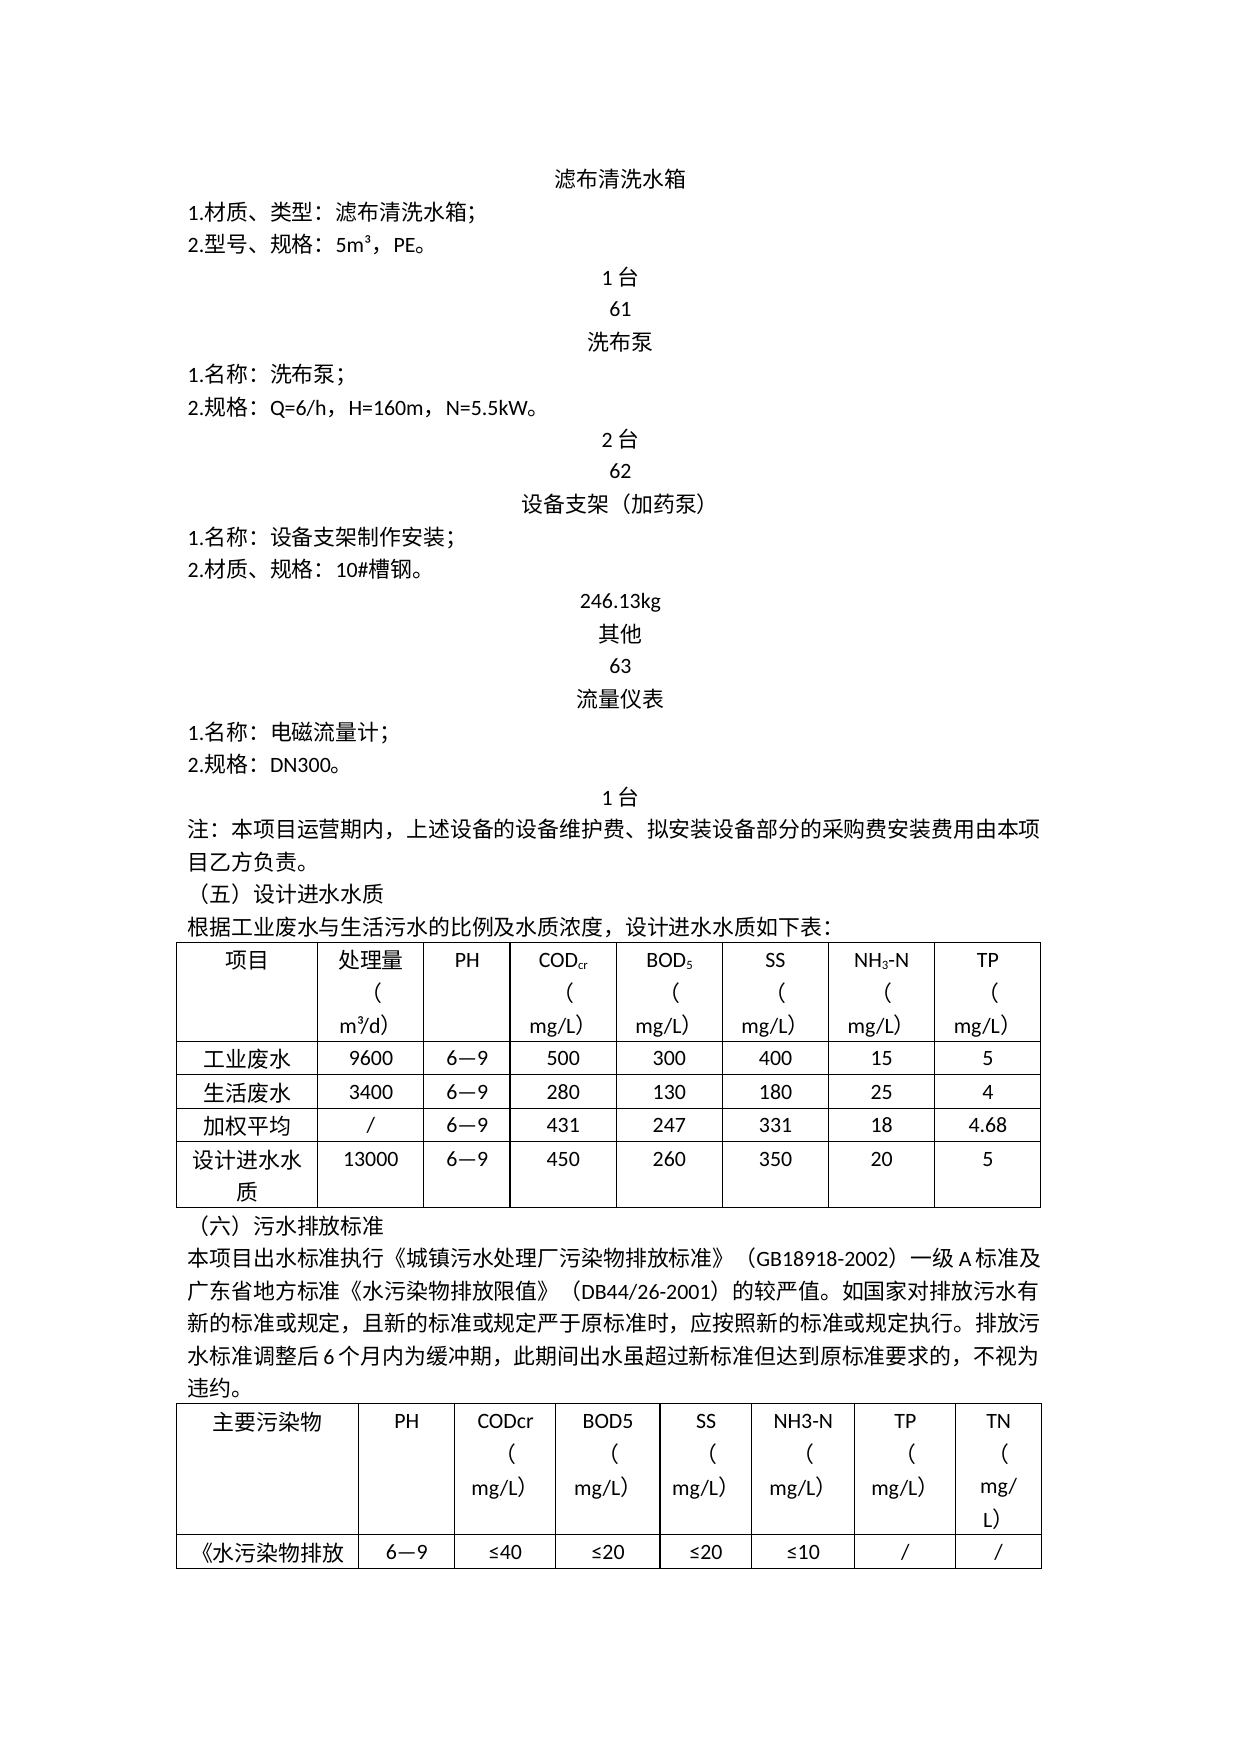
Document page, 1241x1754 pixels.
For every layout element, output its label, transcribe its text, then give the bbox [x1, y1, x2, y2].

table_cell / [855, 1535, 955, 1568]
table_cell 280 [511, 1075, 616, 1108]
table_cell 180 [723, 1075, 828, 1108]
table_cell 6—9 [359, 1535, 454, 1568]
table_header 主要污染物 [177, 1404, 358, 1534]
table_cell 500 [511, 1042, 616, 1074]
table_cell 130 [617, 1075, 722, 1108]
text 本项目出水标准执行《城镇污水处理厂污染物排放标准》（GB18918-2002）一级A标准及广东省地方标准《水污染物排放限值》（DB44/26-2001）的较严值。如国家对排放污水有新的标准或规定，且新的标准或规定严于原标准时，应按照新的标准或规定执行。排放污水标准调整后6个月内为缓冲期，此期间出水虽超过新标准但达到原标准要求的，不视为违约。 [187, 1241, 1053, 1403]
table_header BOD5 （mg/L） [556, 1404, 659, 1534]
table_header BOD5 （mg/L） [617, 943, 722, 1041]
table_cell 300 [617, 1042, 722, 1074]
table_cell 350 [723, 1142, 828, 1207]
table_cell ≤20 [556, 1535, 659, 1568]
table_header 项目 [177, 943, 317, 1041]
table_cell 3400 [318, 1075, 423, 1108]
table_header PH [424, 943, 509, 1041]
table_cell 431 [511, 1109, 616, 1141]
table_header 处理量 （m³/d） [318, 943, 423, 1041]
table_cell 6—9 [424, 1042, 509, 1074]
table_cell 6—9 [424, 1142, 509, 1207]
table_cell 260 [617, 1142, 722, 1207]
table_cell 5 [935, 1042, 1040, 1074]
table_cell ≤40 [455, 1535, 555, 1568]
text （六）污水排放标准 [187, 1208, 1053, 1241]
table_header PH [359, 1404, 454, 1534]
table_header SS （mg/L） [723, 943, 828, 1041]
text （五）设计进水水质 [187, 877, 1053, 909]
table_cell 《水污染物排放限值》一级标准 [177, 1535, 358, 1568]
table_cell 25 [829, 1075, 934, 1108]
table_header TP （mg/L） [935, 943, 1040, 1041]
table_cell 400 [723, 1042, 828, 1074]
table_header SS （mg/L） [661, 1404, 751, 1534]
table_cell / [318, 1109, 423, 1141]
table_cell 20 [829, 1142, 934, 1207]
table_cell 6—9 [424, 1075, 509, 1108]
table_header TP （mg/L） [855, 1404, 955, 1534]
table_cell 4.68 [935, 1109, 1040, 1141]
table_cell ≤20 [661, 1535, 751, 1568]
table_header NH3-N （mg/L） [752, 1404, 854, 1534]
table_cell 生活废水 [177, 1075, 317, 1108]
table_cell 4 [935, 1075, 1040, 1108]
table_cell 工业废水 [177, 1042, 317, 1074]
table_header NH3-N （mg/L） [829, 943, 934, 1041]
table_cell 15 [829, 1042, 934, 1074]
table_cell 5 [935, 1142, 1040, 1207]
table_cell ≤10 [752, 1535, 854, 1568]
table_header CODcr （mg/L） [511, 943, 616, 1041]
table_cell 加权平均 [177, 1109, 317, 1141]
table_cell 9600 [318, 1042, 423, 1074]
table_cell / [956, 1535, 1041, 1568]
table_header CODcr （mg/L） [455, 1404, 555, 1534]
table_cell 18 [829, 1109, 934, 1141]
table_cell 6—9 [424, 1109, 509, 1141]
table_cell 设计进水水质 [177, 1142, 317, 1207]
table_cell 450 [511, 1142, 616, 1207]
text 注：本项目运营期内，上述设备的设备维护费、拟安装设备部分的采购费安装费用由本项目乙方负责。 [187, 812, 1053, 877]
table_header TN （mg/L） [956, 1404, 1041, 1534]
table_cell 331 [723, 1109, 828, 1141]
table_cell 13000 [318, 1142, 423, 1207]
table_cell 247 [617, 1109, 722, 1141]
text 根据工业废水与生活污水的比例及水质浓度，设计进水水质如下表： [187, 909, 1053, 942]
